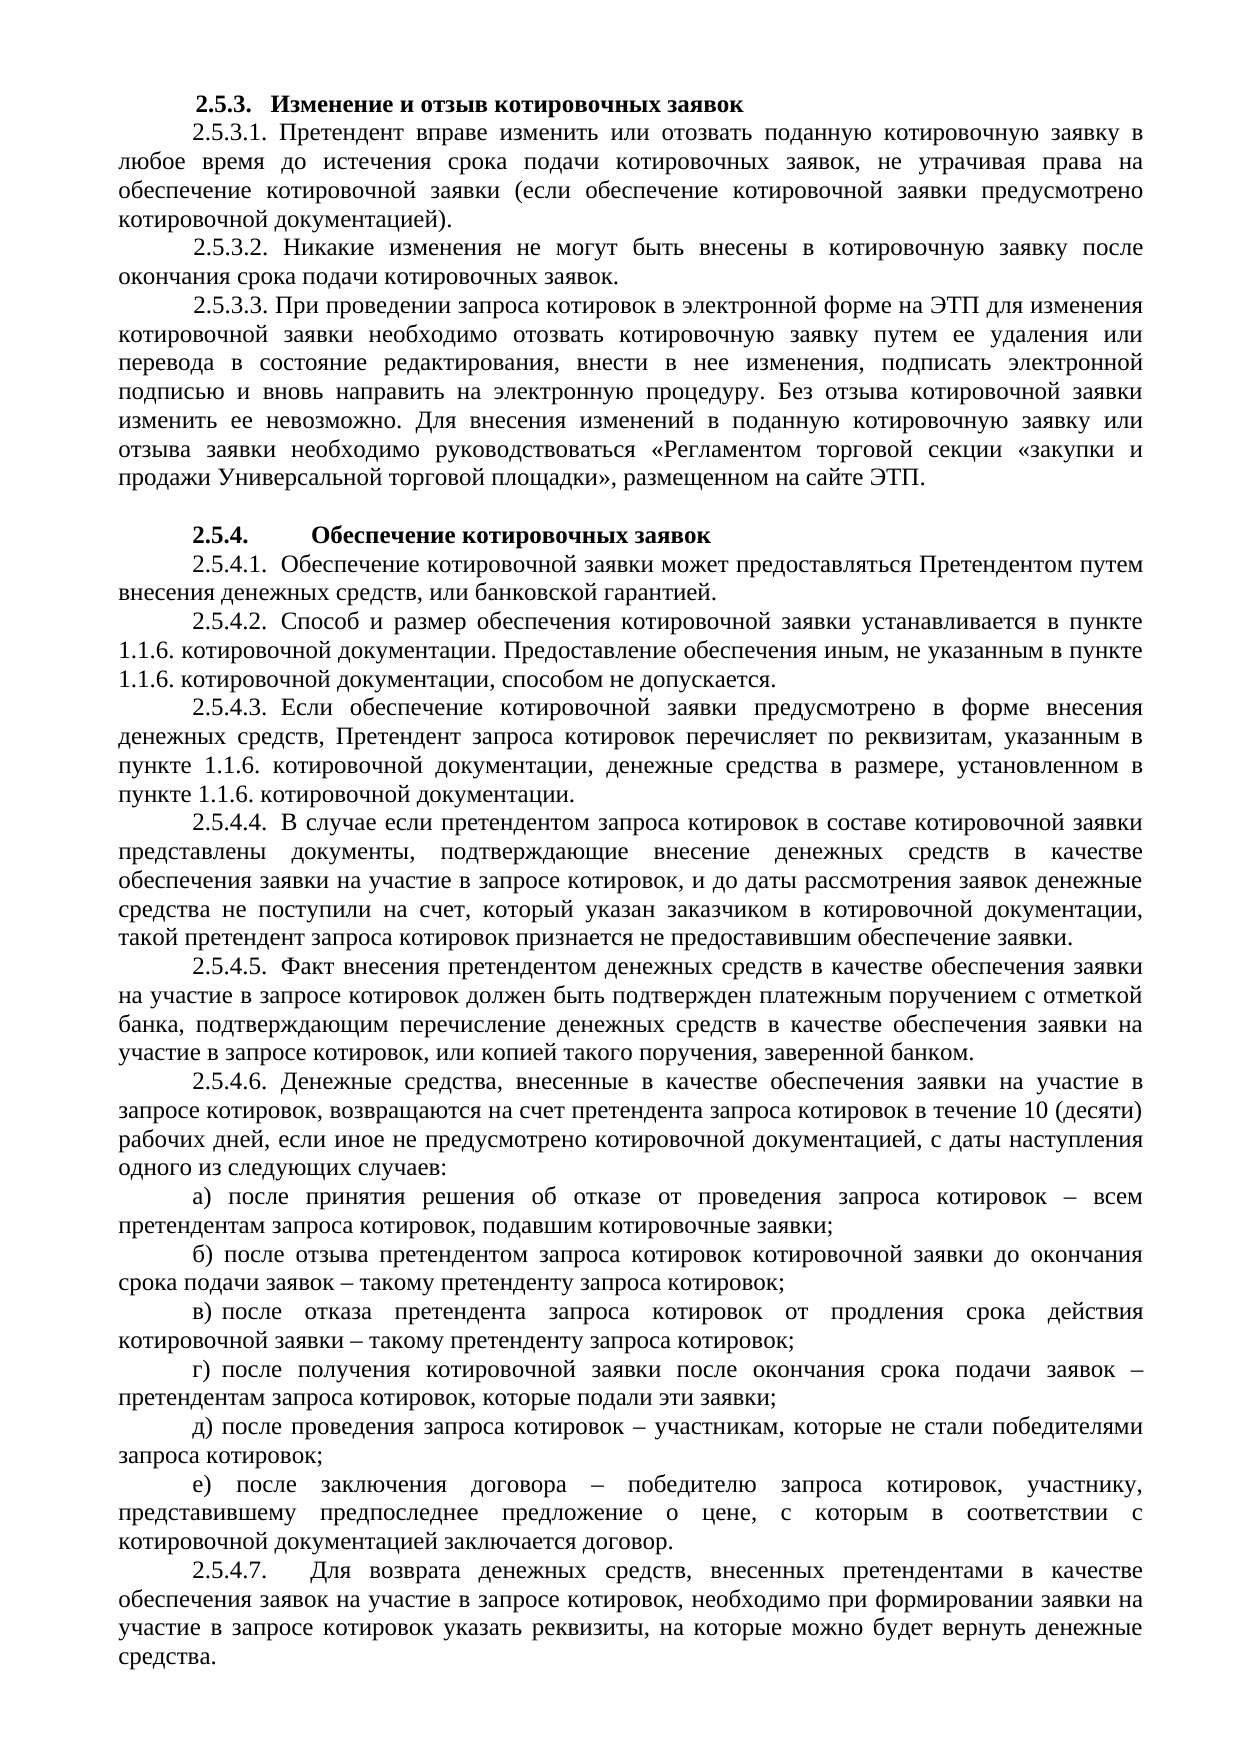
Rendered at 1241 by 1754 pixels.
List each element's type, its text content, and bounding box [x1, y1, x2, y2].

text 2.5.4.2. Способ и размер обеспечения котировочной заявки устанавливается в пункте 1.1.6. котировочной документации. Предоставление обеспечения иным, не указанным в пункте 1.1.6. котировочной документации, способом не допускается. [118, 606, 1144, 692]
text 2.5.4.4. В случае если претендентом запроса котировок в составе котировочной заявки представлены документы, подтверждающие внесение денежных средств в качестве обеспечения заявки на участие в запросе котировок, и до даты рассмотрения заявок денежные средства не поступили на счет, который указан заказчиком в котировочной документации, такой претендент запроса котировок признается не предоставившим обеспечение заявки. [118, 807, 1144, 951]
text 2.5.4. Обеспечение котировочных заявок [118, 520, 1144, 549]
text 2.5.3.1. Претендент вправе изменить или отозвать поданную котировочную заявку в любое время до истечения срока подачи котировочных заявок, не утрачивая права на обеспечение котировочной заявки (если обеспечение котировочной заявки предусмотрено котировочной документацией). [118, 117, 1144, 232]
text 2.5.4.3. Если обеспечение котировочной заявки предусмотрено в форме внесения денежных средств, Претендент запроса котировок перечисляет по реквизитам, указанным в пункте 1.1.6. котировочной документации, денежные средства в размере, установленном в пункте 1.1.6. котировочной документации. [118, 692, 1144, 807]
text 2.5.4.7. Для возврата денежных средств, внесенных претендентами в качестве обеспечения заявок на участие в запросе котировок, необходимо при формировании заявки на участие в запросе котировок указать реквизиты, на которые можно будет вернуть денежные средства. [118, 1555, 1144, 1670]
text 2.5.3.3. При проведении запроса котировок в электронной форме на ЭТП для изменения котировочной заявки необходимо отозвать котировочную заявку путем ее удаления или перевода в состояние редактирования, внести в нее изменения, подписать электронной подписью и вновь направить на электронную процедуру. Без отзыва котировочной заявки изменить ее невозможно. Для внесения изменений в поданную котировочную заявку или отзыва заявки необходимо руководствоваться «Регламентом торговой секции «закупки и продажи Универсальной торговой площадки», размещенном на сайте ЭТП. [118, 290, 1144, 491]
text 2.5.3.2. Никакие изменения не могут быть внесены в котировочную заявку после окончания срока подачи котировочных заявок. [118, 232, 1144, 290]
text в) после отказа претендента запроса котировок от продления срока действия котировочной заявки – такому претенденту запроса котировок; [118, 1296, 1144, 1354]
text 2.5.4.5. Факт внесения претендентом денежных средств в качестве обеспечения заявки на участие в запросе котировок должен быть подтвержден платежным поручением с отметкой банка, подтверждающим перечисление денежных средств в качестве обеспечения заявки на участие в запросе котировок, или копией такого поручения, заверенной банком. [118, 951, 1144, 1066]
text 2.5.4.6. Денежные средства, внесенные в качестве обеспечения заявки на участие в запросе котировок, возвращаются на счет претендента запроса котировок в течение 10 (десяти) рабочих дней, если иное не предусмотрено котировочной документацией, с даты наступления одного из следующих случаев: [118, 1066, 1144, 1181]
subtitle 2.5.3. Изменение и отзыв котировочных заявок [118, 89, 1144, 117]
text а) после принятия решения об отказе от проведения запроса котировок – всем претендентам запроса котировок, подавшим котировочные заявки; [118, 1181, 1144, 1239]
text 2.5.4.1. Обеспечение котировочной заявки может предоставляться Претендентом путем внесения денежных средств, или банковской гарантией. [118, 549, 1144, 606]
text д) после проведения запроса котировок – участникам, которые не стали победителями запроса котировок; [118, 1411, 1144, 1469]
text г) после получения котировочной заявки после окончания срока подачи заявок – претендентам запроса котировок, которые подали эти заявки; [118, 1354, 1144, 1411]
text б) после отзыва претендентом запроса котировок котировочной заявки до окончания срока подачи заявок – такому претенденту запроса котировок; [118, 1239, 1144, 1296]
text е) после заключения договора – победителю запроса котировок, участнику, представившему предпоследнее предложение о цене, с которым в соответствии с котировочной документацией заключается договор. [118, 1469, 1144, 1555]
